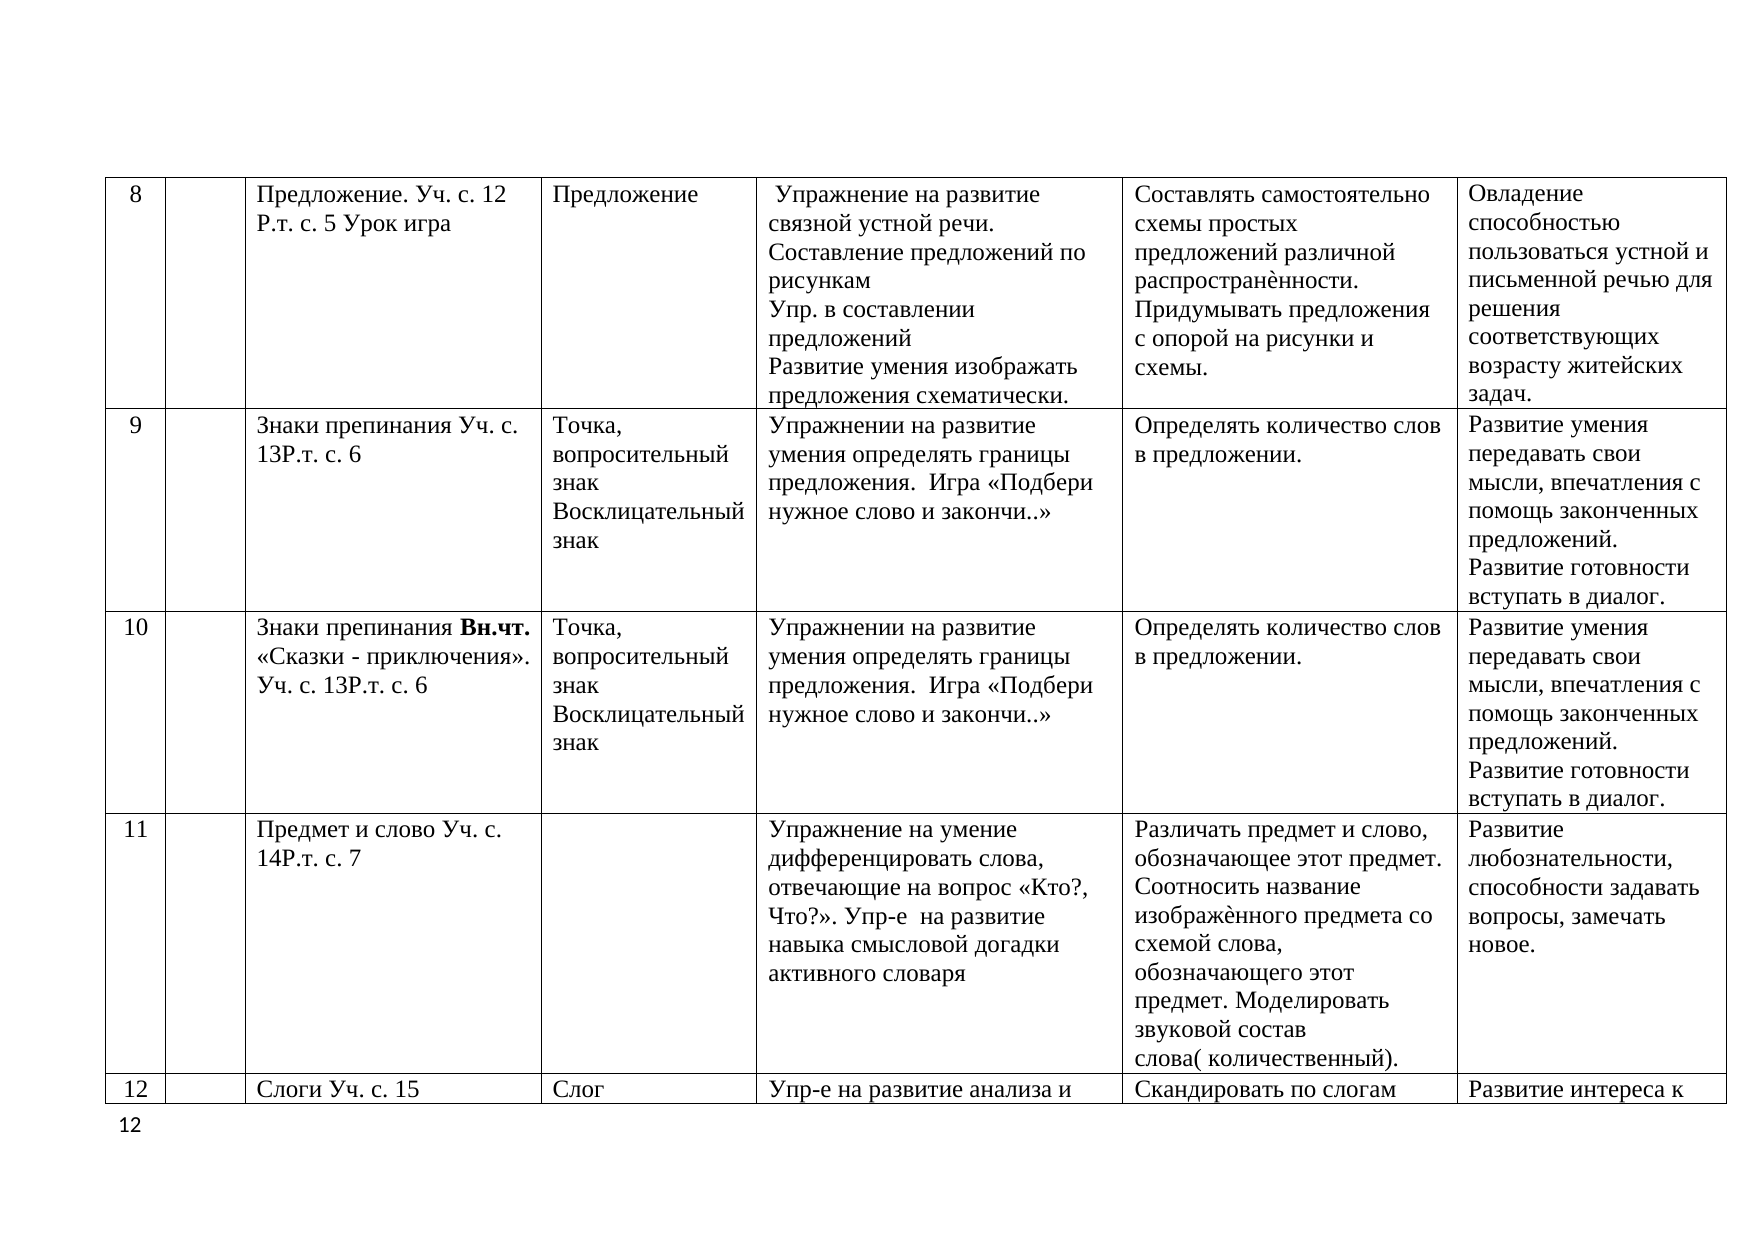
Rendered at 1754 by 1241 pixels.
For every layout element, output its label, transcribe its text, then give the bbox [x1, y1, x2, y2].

table_cell Слоги Уч. с. 15 [246, 1074, 541, 1103]
table_cell Знаки препинания Вн.чт. «Сказки - приключения». Уч. с. 13Р.т. с. 6 [246, 612, 541, 813]
table_header Упражнение на развитие связной устной речи. Составление предложений по рисункам Упр. в составлении предложений Развитие умения изображать предложения схематически. [757, 178, 1122, 408]
table_cell [166, 1074, 245, 1103]
table_cell Слог [542, 1074, 756, 1103]
text 12 [118, 1110, 1730, 1138]
table_cell Определять количество слов в предложении. [1123, 612, 1457, 813]
table_cell [166, 409, 245, 611]
table_cell Точка, вопросительный знак Восклицательный знак [542, 612, 756, 813]
table_cell Скандировать по слогам [1123, 1074, 1457, 1103]
table_header Предложение. Уч. с. 12 Р.т. с. 5 Урок игра [246, 178, 541, 408]
table_cell Упражнение на умение дифференцировать слова, отвечающие на вопрос «Кто?, Что?». Упр-е на развитие навыка смысловой догадки активного словаря [757, 814, 1122, 1073]
table_cell Различать предмет и слово, обозначающее этот предмет. Соотносить название изображѐнного предмета со схемой слова, обозначающего этот предмет. Моделировать звуковой состав слова( количественный). [1123, 814, 1457, 1073]
table_header [166, 178, 245, 408]
table_cell [542, 814, 756, 1073]
table_cell Развитие интереса к [1458, 1074, 1726, 1103]
table_cell 9 [106, 409, 165, 611]
table_cell Определять количество слов в предложении. [1123, 409, 1457, 611]
table_cell Знаки препинания Уч. с. 13Р.т. с. 6 [246, 409, 541, 611]
table_header Предложение [542, 178, 756, 408]
table_cell Развитие любознательности, способности задавать вопросы, замечать новое. [1458, 814, 1726, 1073]
table_cell Развитие умения передавать свои мысли, впечатления с помощь законченных предложений. Развитие готовности вступать в диалог. [1458, 612, 1726, 813]
table_cell Точка, вопросительный знак Восклицательный знак [542, 409, 756, 611]
table_cell Упр-е на развитие анализа и [757, 1074, 1122, 1103]
table_header 8 [106, 178, 165, 408]
table_cell Развитие умения передавать свои мысли, впечатления с помощь законченных предложений. Развитие готовности вступать в диалог. [1458, 409, 1726, 611]
table_cell 12 [106, 1074, 165, 1103]
table_header Овладение способностью пользоваться устной и письменной речью для решения соответствующих возрасту житейских задач. [1458, 178, 1726, 408]
table_header Составлять самостоятельно схемы простых предложений различной распространѐнности. Придумывать предложения с опорой на рисунки и схемы. [1123, 178, 1457, 408]
table_cell [166, 814, 245, 1073]
table_cell Упражнении на развитие умения определять границы предложения. Игра «Подбери нужное слово и закончи..» [757, 612, 1122, 813]
table_cell Предмет и слово Уч. с. 14Р.т. с. 7 [246, 814, 541, 1073]
table_cell [166, 612, 245, 813]
table_cell 10 [106, 612, 165, 813]
table_cell Упражнении на развитие умения определять границы предложения. Игра «Подбери нужное слово и закончи..» [757, 409, 1122, 611]
table_cell 11 [106, 814, 165, 1073]
